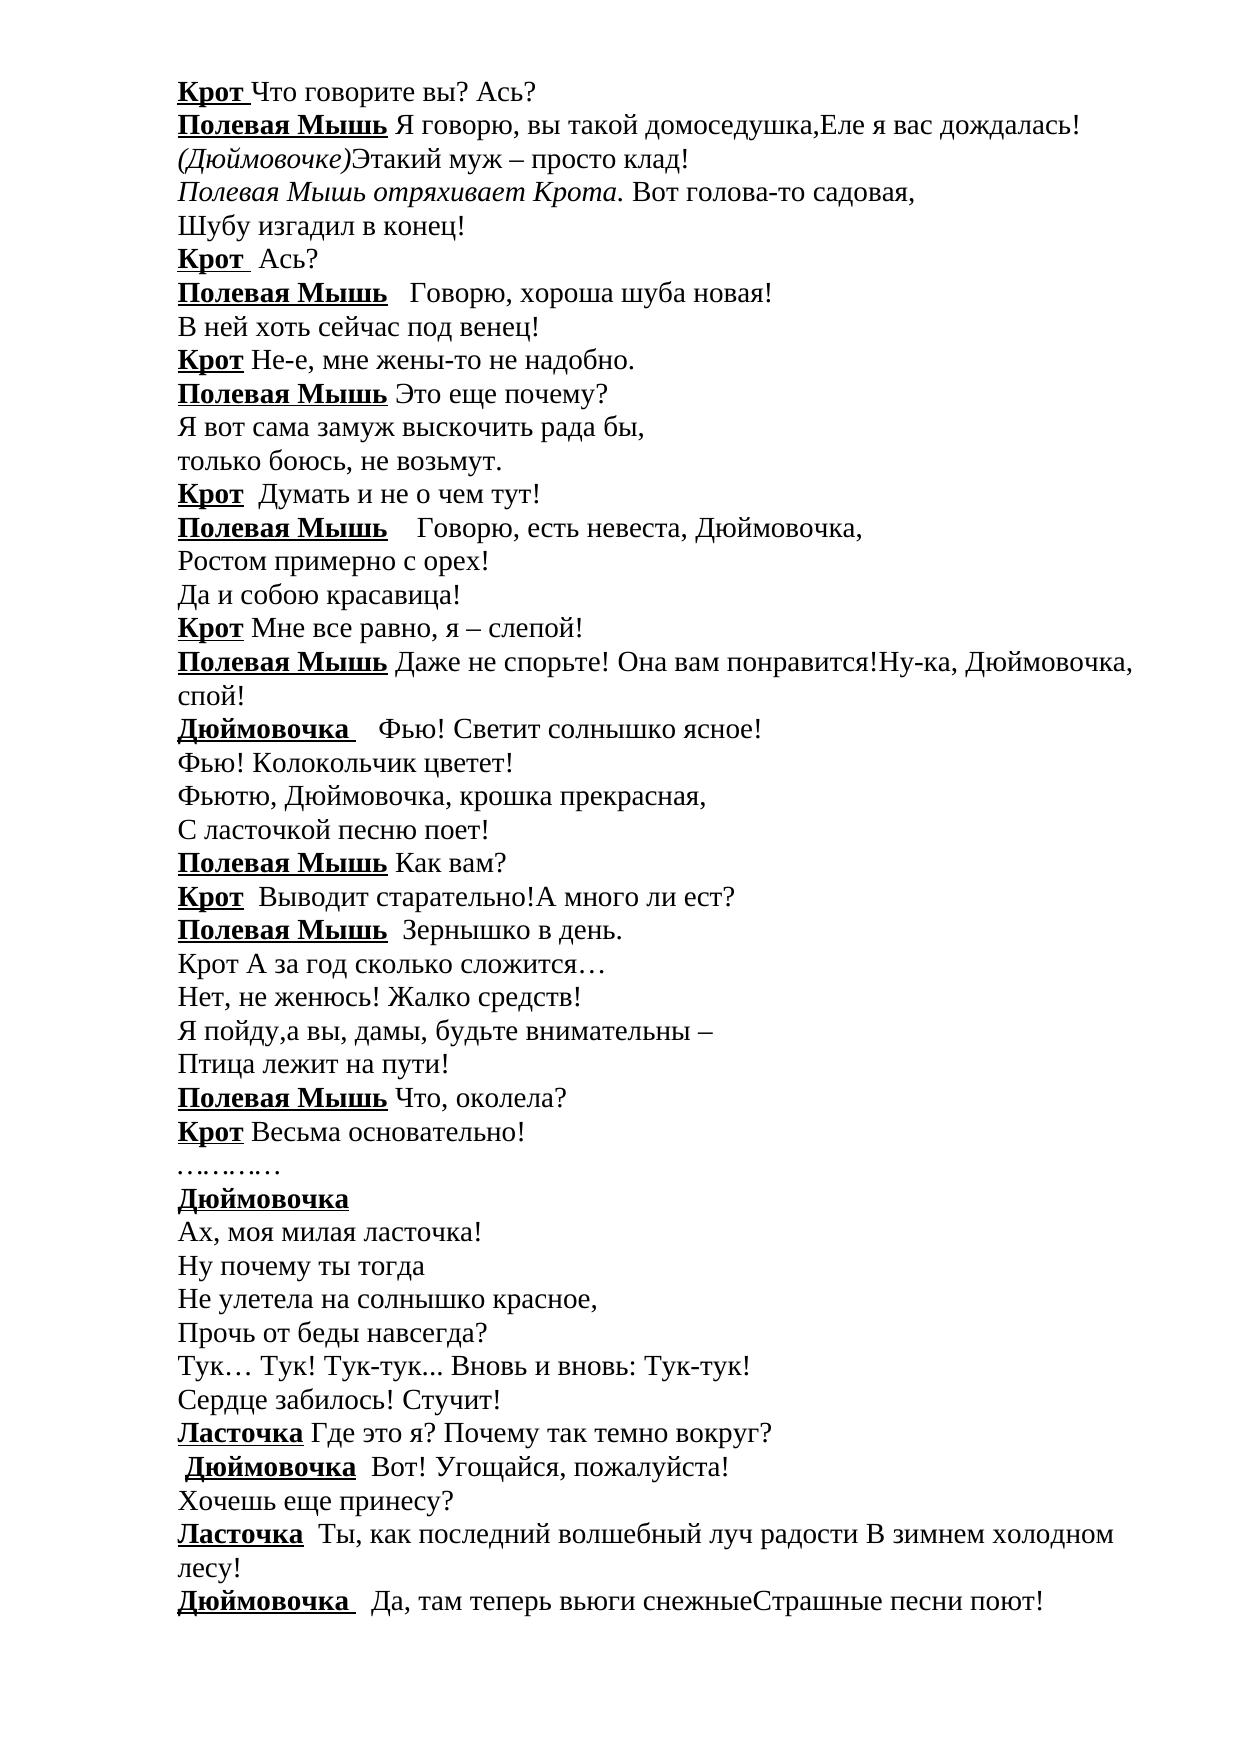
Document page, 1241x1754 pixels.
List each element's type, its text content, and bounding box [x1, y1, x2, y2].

text (Дюймовочке)Этакий муж – просто клад! [177, 141, 1152, 174]
text Крот Выводит старательно!А много ли ест? [177, 879, 1152, 912]
text Полевая Мышь Что, околела? [177, 1080, 1152, 1114]
text Полевая Мышь Говорю, есть невеста, Дюймовочка, Ростом примерно с орех! Да и собою красавица! [177, 510, 1152, 611]
text Полевая Мышь Это еще почему? Я вот сама замуж выскочить рада бы, только боюсь, не возьмут. [177, 376, 1152, 476]
text Я пойду,а вы, дамы, будьте внимательны – Птица лежит на пути! [177, 1013, 1152, 1080]
text Дюймовочка [177, 1181, 1152, 1214]
text Крот А за год сколько сложится… Нет, не женюсь! Жалко средств! [177, 946, 1152, 1013]
text Крот Что говорите вы? Ась? [177, 74, 1152, 107]
text Ах, моя милая ласточка! Ну почему ты тогда Не улетела на солнышко красное, Прочь от беды навсегда? Тук… Тук! Тук-тук... Вновь и вновь: Тук-тук! Сердце забилось! Стучит! [177, 1214, 1152, 1416]
text Крот Ась? [177, 242, 1152, 275]
text Полевая Мышь Говорю, хороша шуба новая! В ней хоть сейчас под венец! [177, 275, 1152, 342]
text Полевая Мышь Я говорю, вы такой домоседушка,Еле я вас дождалась! [177, 107, 1152, 141]
text Крот Мне все равно, я – слепой! [177, 611, 1152, 644]
text Крот Весьма основательно! ………… [177, 1114, 1152, 1181]
text Крот Не-е, мне жены-то не надобно. [177, 342, 1152, 376]
text Полевая Мышь Даже не спорьте! Она вам понравится!Ну-ка, Дюймовочка, спой! [177, 644, 1152, 711]
text Ласточка Где это я? Почему так темно вокруг? Дюймовочка Вот! Угощайся, пожалуйста! Хочешь еще принесу? [177, 1416, 1152, 1516]
text Дюймовочка Да, там теперь вьюги снежныеСтрашные песни поют! [177, 1583, 1152, 1617]
text Полевая Мышь Зернышко в день. [177, 912, 1152, 946]
text Дюймовочка Фью! Светит солнышко ясное! Фью! Колокольчик цветет! Фьютю, Дюймовочка, крошка прекрасная, С ласточкой песню поет! [177, 711, 1152, 845]
text Крот Думать и не о чем тут! [177, 476, 1152, 510]
text Полевая Мышь отряхивает Крота. Вот голова-то садовая, Шубу изгадил в конец! [177, 174, 1152, 242]
text Ласточка Ты, как последний волшебный луч радости В зимнем холодном лесу! [177, 1516, 1152, 1583]
text Полевая Мышь Как вам? [177, 845, 1152, 879]
